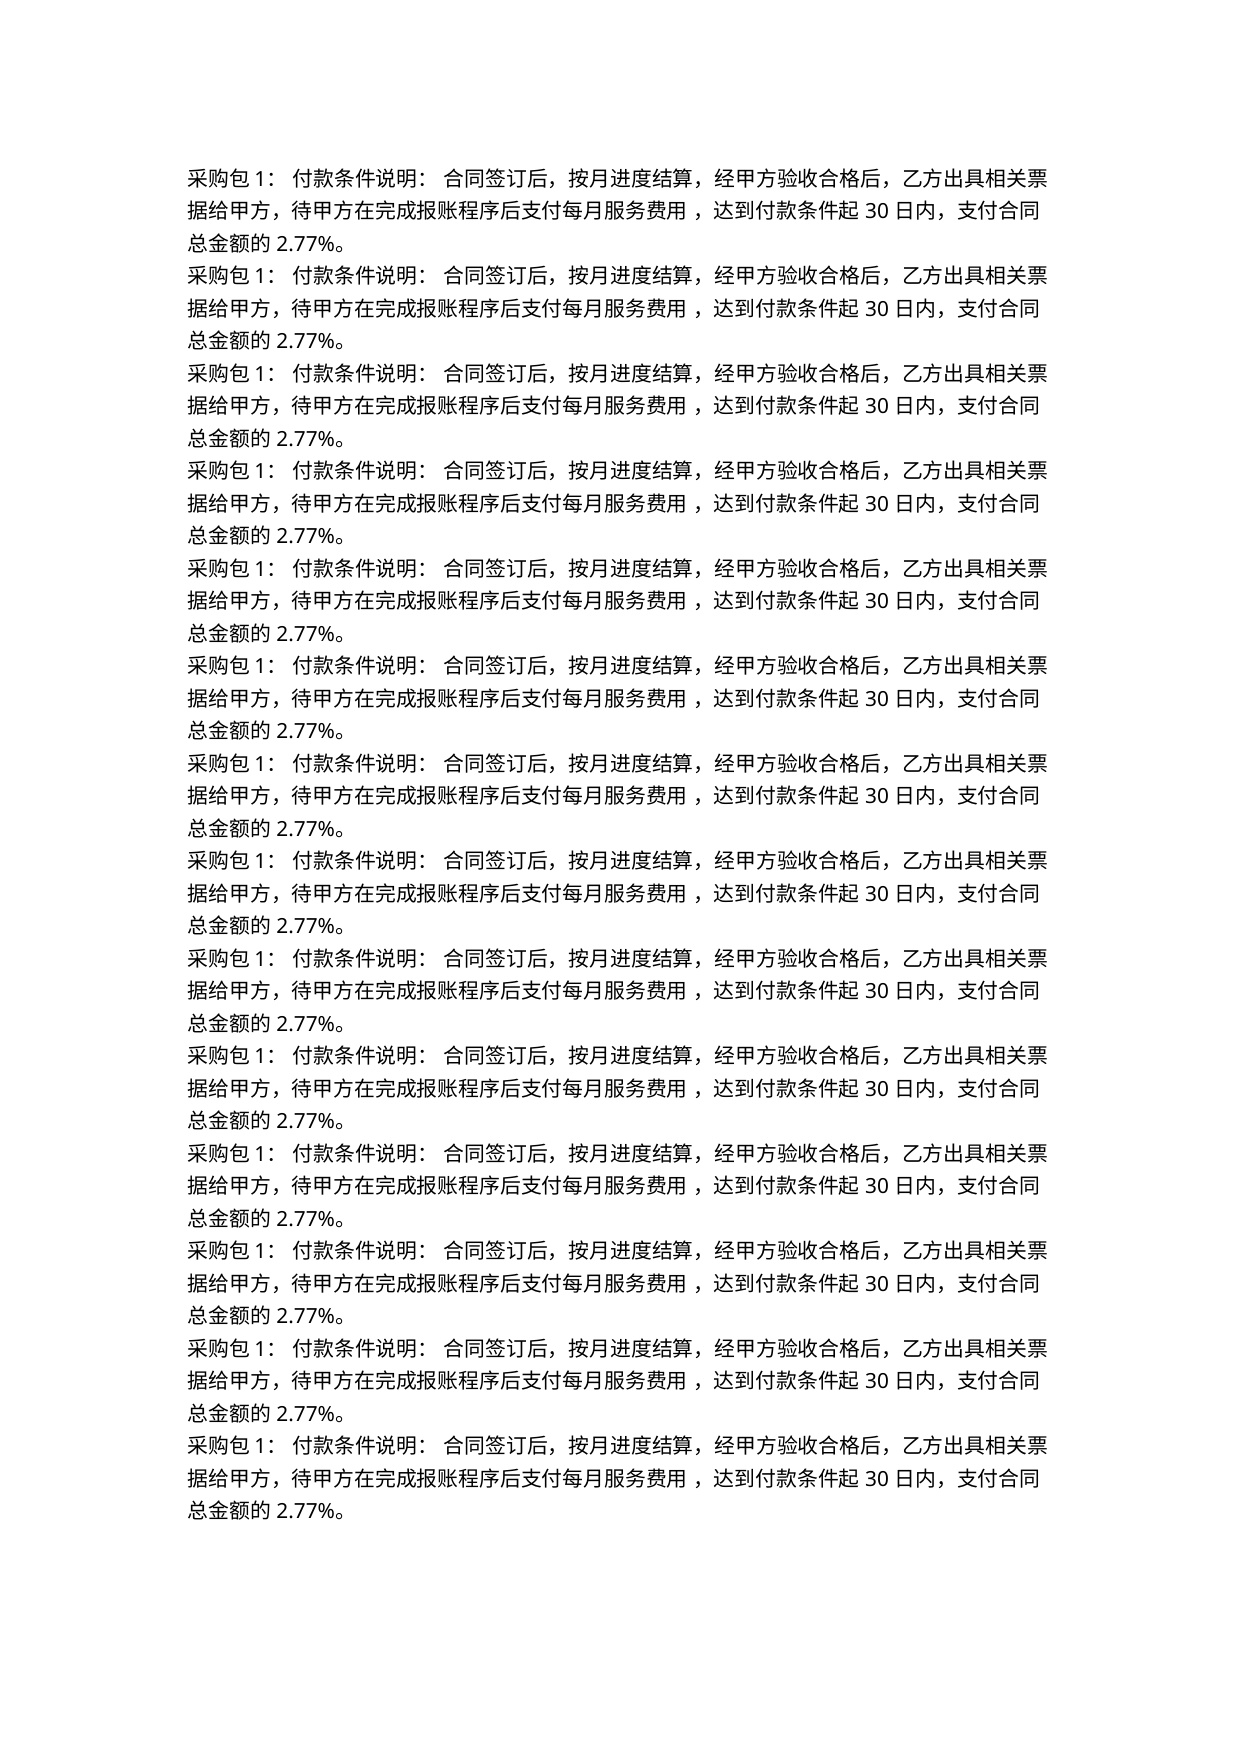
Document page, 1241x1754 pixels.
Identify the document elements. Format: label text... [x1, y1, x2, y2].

text 采购包1： 付款条件说明： 合同签订后，按月进度结算，经甲方验收合格后，乙方出具相关票据给甲方，待甲方在完成报账程序后支付每月服务费用 ，达到付款条件起 30 日内，支付合同总金额的 2.77%。 [187, 1039, 1053, 1137]
text 采购包1： 付款条件说明： 合同签订后，按月进度结算，经甲方验收合格后，乙方出具相关票据给甲方，待甲方在完成报账程序后支付每月服务费用 ，达到付款条件起 30 日内，支付合同总金额的 2.77%。 [187, 552, 1053, 649]
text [187, 259, 1053, 357]
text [187, 1332, 1053, 1429]
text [187, 1429, 1053, 1527]
text 采购包1： 付款条件说明： 合同签订后，按月进度结算，经甲方验收合格后，乙方出具相关票据给甲方，待甲方在完成报账程序后支付每月服务费用 ，达到付款条件起 30 日内，支付合同总金额的 2.77%。 [187, 942, 1053, 1039]
text 采购包1： 付款条件说明： 合同签订后，按月进度结算，经甲方验收合格后，乙方出具相关票据给甲方，待甲方在完成报账程序后支付每月服务费用 ，达到付款条件起 30 日内，支付合同总金额的 2.77%。 [187, 649, 1053, 747]
text 采购包1： 付款条件说明： 合同签订后，按月进度结算，经甲方验收合格后，乙方出具相关票据给甲方，待甲方在完成报账程序后支付每月服务费用 ，达到付款条件起 30 日内，支付合同总金额的 2.77%。 [187, 844, 1053, 942]
text 采购包1： 付款条件说明： 合同签订后，按月进度结算，经甲方验收合格后，乙方出具相关票据给甲方，待甲方在完成报账程序后支付每月服务费用 ，达到付款条件起 30 日内，支付合同总金额的 2.77%。 [187, 454, 1053, 552]
text 采购包1： 付款条件说明： 合同签订后，按月进度结算，经甲方验收合格后，乙方出具相关票据给甲方，待甲方在完成报账程序后支付每月服务费用 ，达到付款条件起 30 日内，支付合同总金额的 2.77%。 [187, 357, 1053, 454]
text 采购包1： 付款条件说明： 合同签订后，按月进度结算，经甲方验收合格后，乙方出具相关票据给甲方，待甲方在完成报账程序后支付每月服务费用 ，达到付款条件起 30 日内，支付合同总金额的 2.77%。 [187, 747, 1053, 844]
text 采购包1： 付款条件说明： 合同签订后，按月进度结算，经甲方验收合格后，乙方出具相关票据给甲方，待甲方在完成报账程序后支付每月服务费用 ，达到付款条件起 30 日内，支付合同总金额的 2.77%。 [187, 1137, 1053, 1234]
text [187, 162, 1053, 259]
text 采购包1： 付款条件说明： 合同签订后，按月进度结算，经甲方验收合格后，乙方出具相关票据给甲方，待甲方在完成报账程序后支付每月服务费用 ，达到付款条件起 30 日内，支付合同总金额的 2.77%。 [187, 1234, 1053, 1332]
